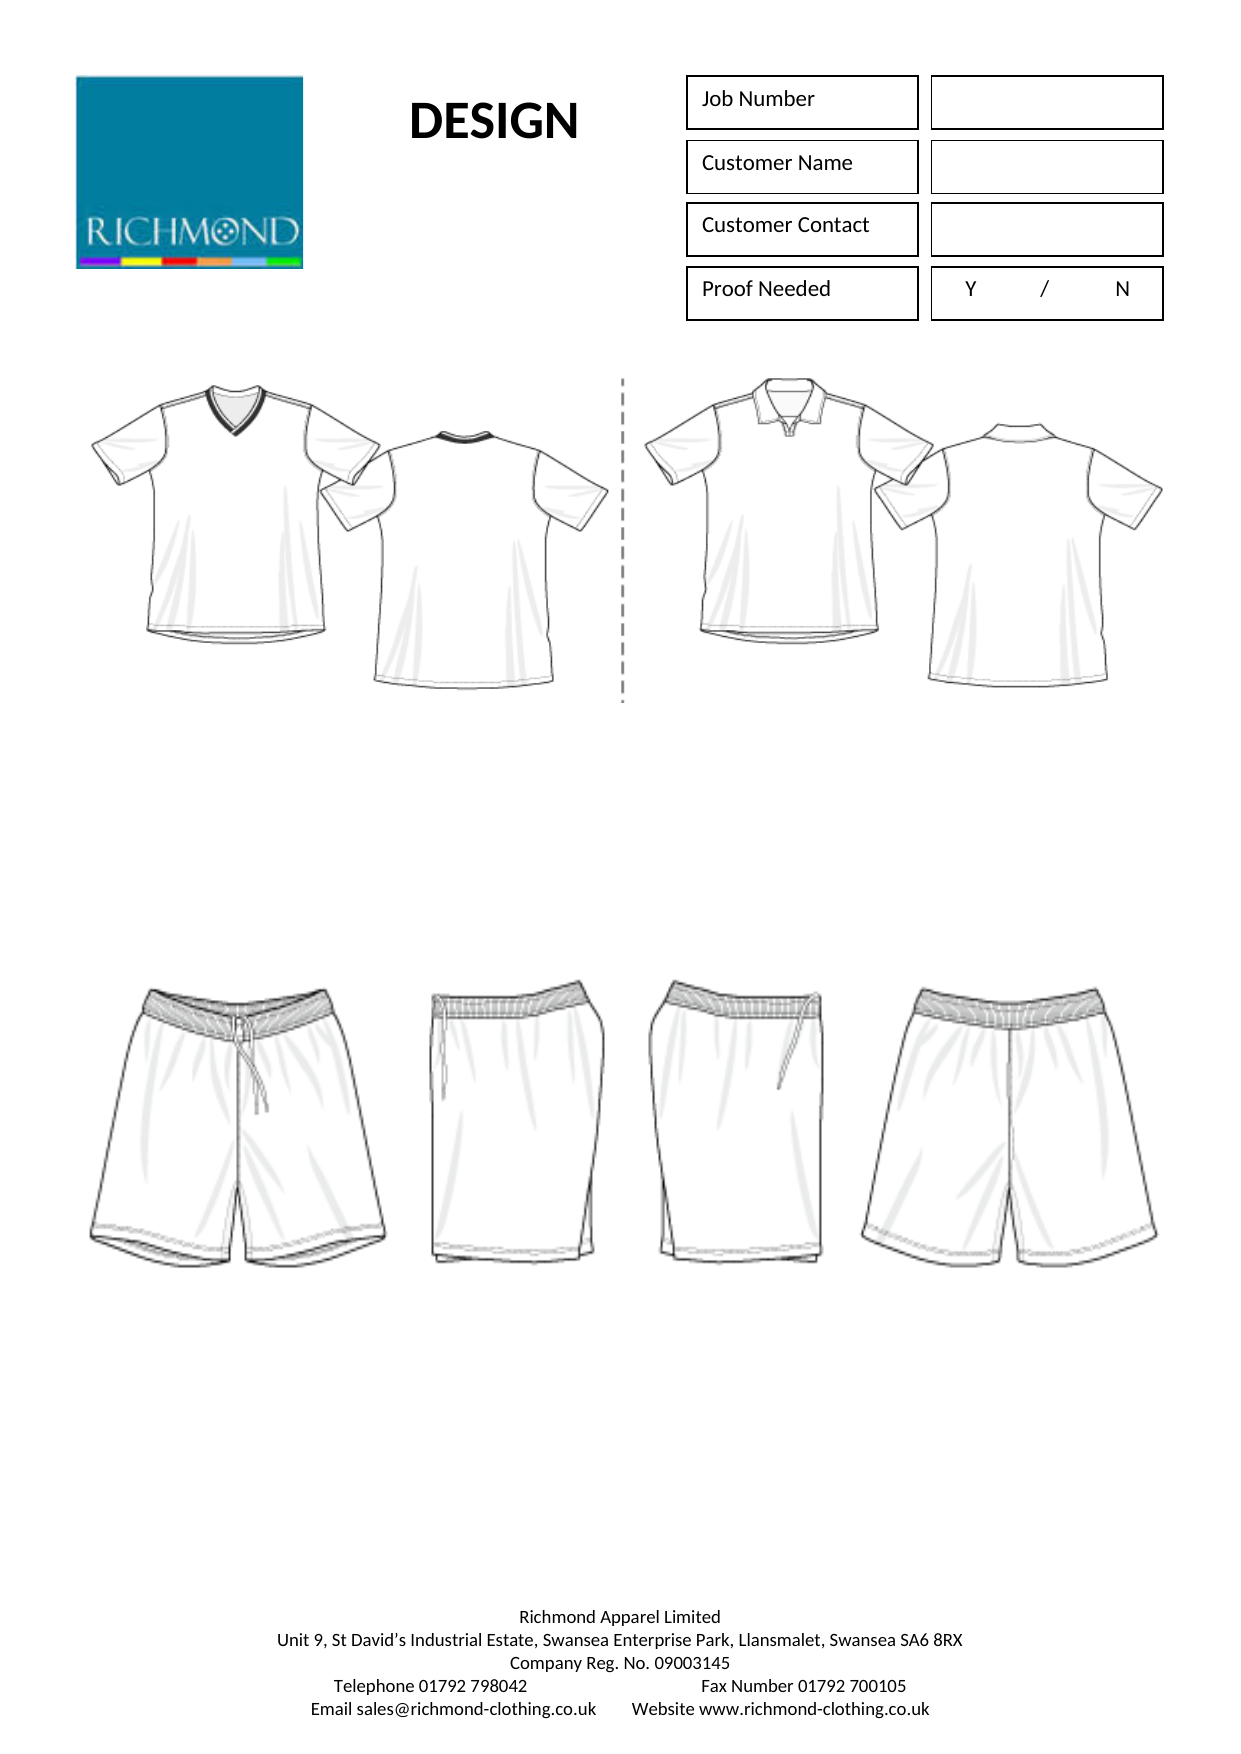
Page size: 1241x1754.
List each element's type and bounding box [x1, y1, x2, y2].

picture [75, 957, 1166, 1274]
picture [78, 371, 1166, 703]
picture [79, 255, 304, 269]
picture [75, 75, 304, 269]
picture [87, 216, 300, 247]
